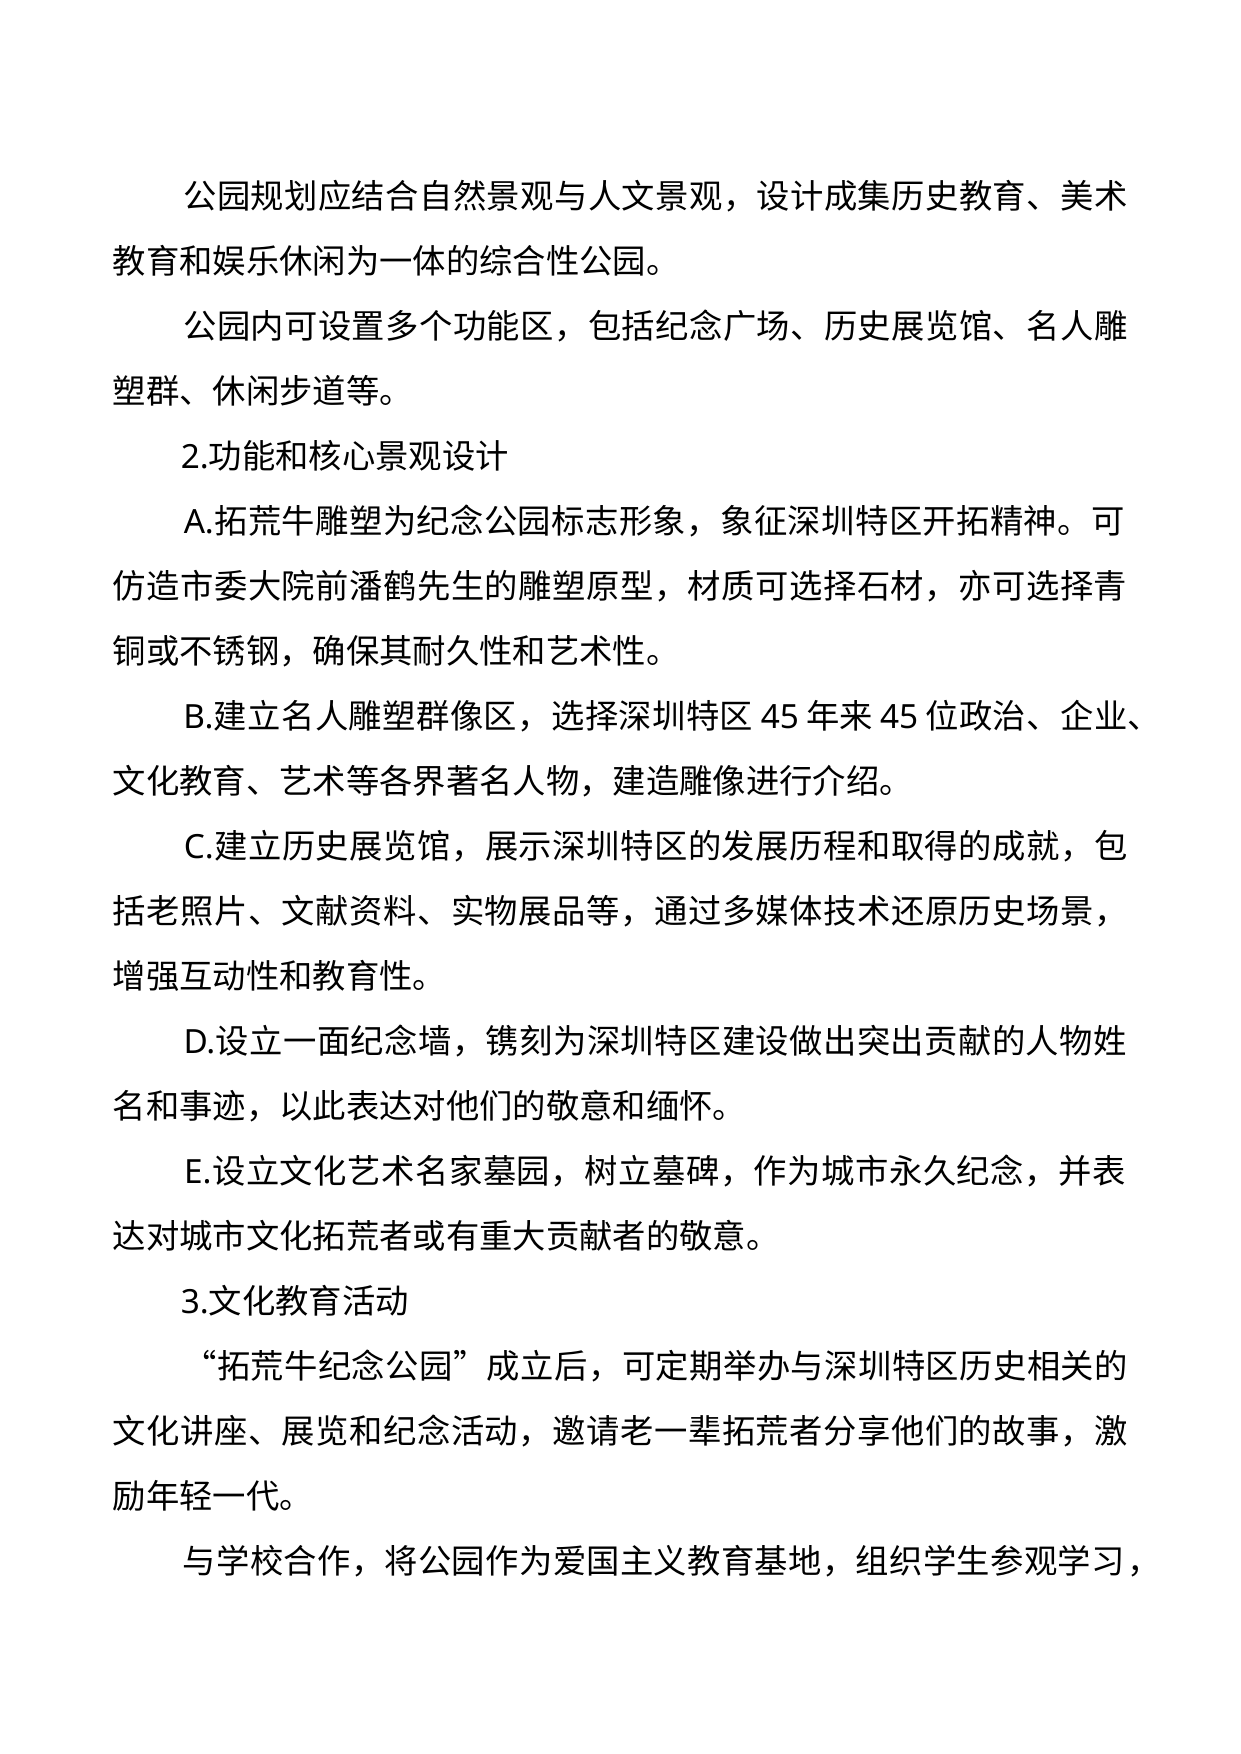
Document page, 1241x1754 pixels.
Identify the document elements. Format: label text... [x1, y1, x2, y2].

text D.设立一面纪念墙，镌刻为深圳特区建设做出突出贡献的人物姓名和事迹，以此表达对他们的敬意和缅怀。 [112, 1007, 1128, 1137]
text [112, 1527, 1128, 1592]
text E.设立文化艺术名家墓园，树立墓碑，作为城市永久纪念，并表达对城市文化拓荒者或有重大贡献者的敬意。 [112, 1137, 1128, 1267]
text A.拓荒牛雕塑为纪念公园标志形象，象征深圳特区开拓精神。可仿造市委大院前潘鹤先生的雕塑原型，材质可选择石材，亦可选择青铜或不锈钢，确保其耐久性和艺术性。 [112, 487, 1128, 682]
text C.建立历史展览馆，展示深圳特区的发展历程和取得的成就，包括老照片、文献资料、实物展品等，通过多媒体技术还原历史场景，增强互动性和教育性。 [112, 812, 1128, 1007]
text 3.文化教育活动 [112, 1267, 1128, 1332]
text 公园内可设置多个功能区，包括纪念广场、历史展览馆、名人雕塑群、休闲步道等。 [112, 292, 1128, 422]
text B.建立名人雕塑群像区，选择深圳特区45年来45位政治、企业、文化教育、艺术等各界著名人物，建造雕像进行介绍。 [112, 682, 1128, 812]
text 2.功能和核心景观设计 [112, 422, 1128, 487]
text “拓荒牛纪念公园”成立后，可定期举办与深圳特区历史相关的文化讲座、展览和纪念活动，邀请老一辈拓荒者分享他们的故事，激励年轻一代。 [112, 1332, 1128, 1527]
text 公园规划应结合自然景观与人文景观，设计成集历史教育、美术教育和娱乐休闲为一体的综合性公园。 [112, 162, 1128, 292]
